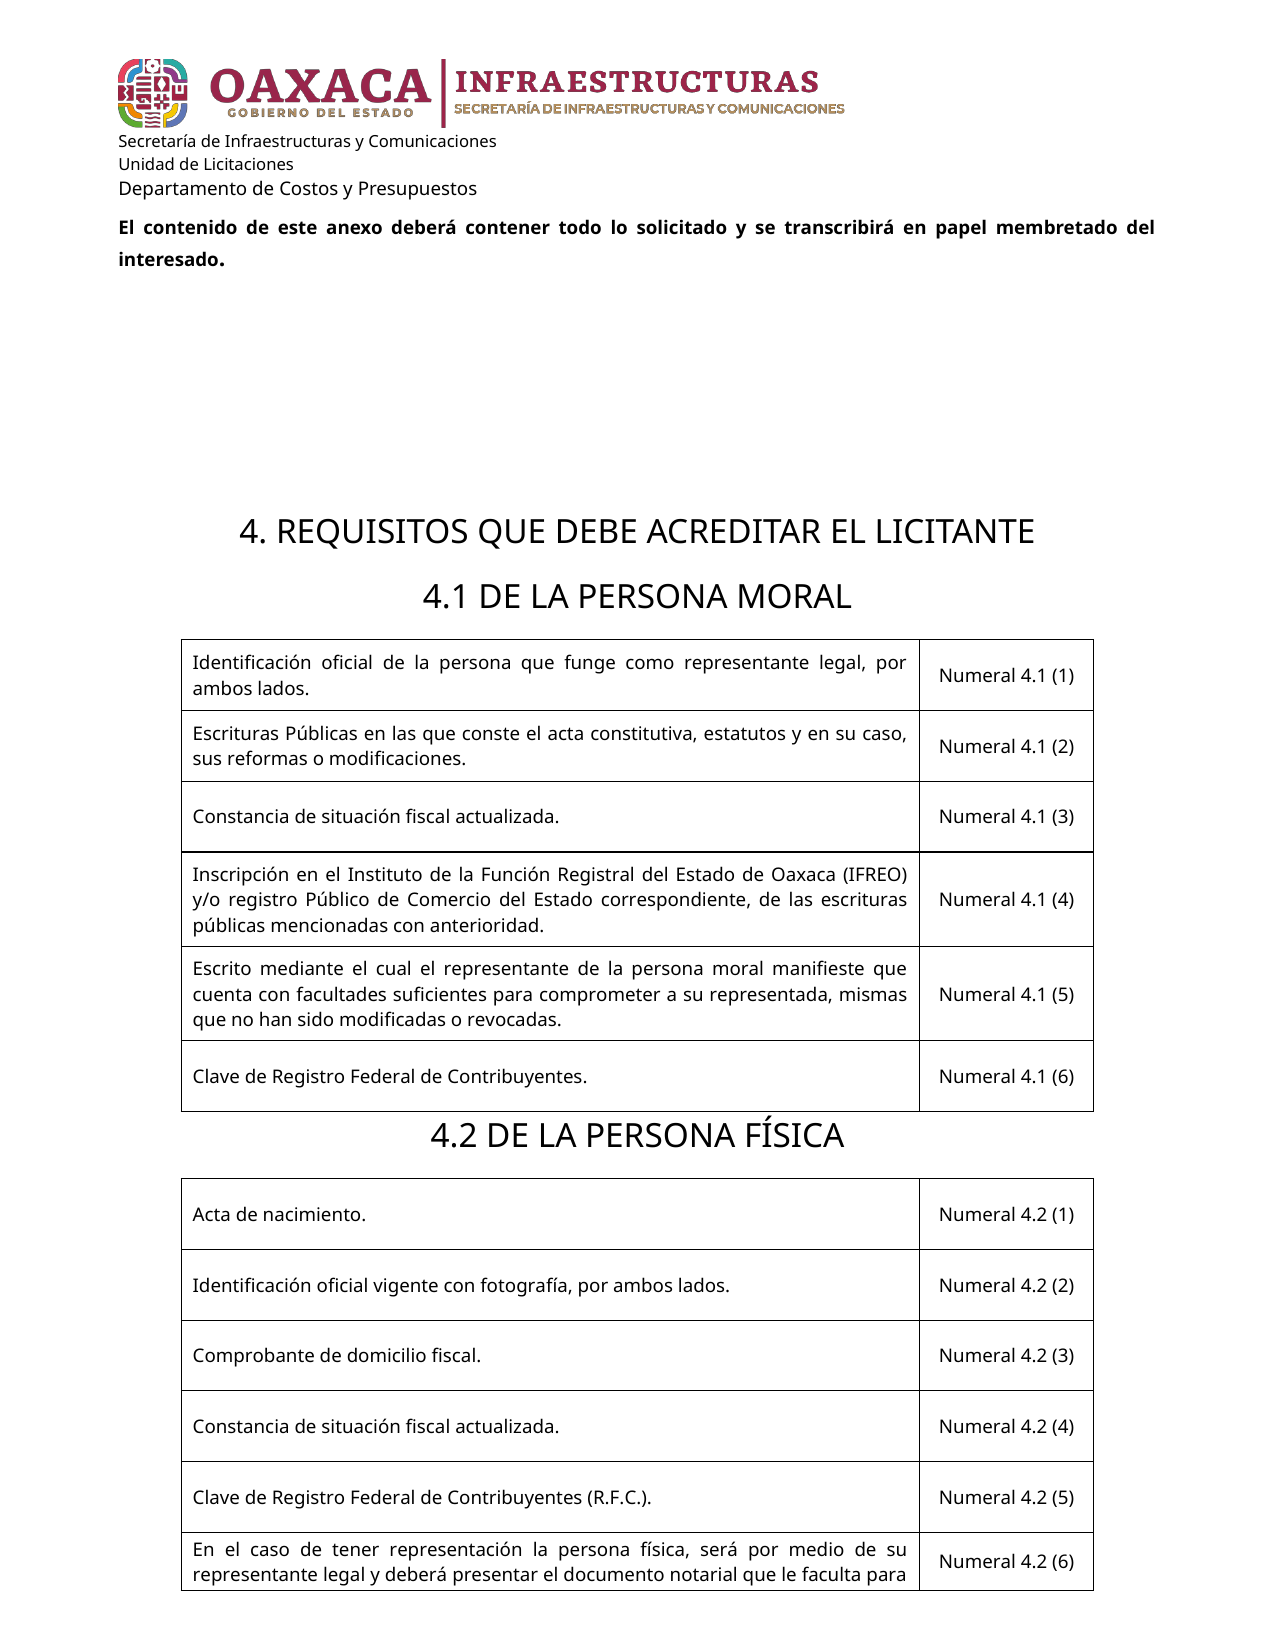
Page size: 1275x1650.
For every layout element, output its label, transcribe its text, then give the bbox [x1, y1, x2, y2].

table_cell Comprobante de domicilio fiscal. [182, 1321, 919, 1390]
text 4. REQUISITOS QUE DEBE ACREDITAR EL LICITANTE [118, 508, 1157, 553]
table_header Numeral 4.1 (1) [920, 640, 1093, 710]
table_header Identificación oficial de la persona que funge como representante legal, por ambos lados. [182, 640, 919, 710]
text El contenido de este anexo deberá contener todo lo solicitado y se transcribirá en papel membretado del interesado. [118, 214, 1157, 273]
table_header Acta de nacimiento. [182, 1179, 919, 1249]
table_cell Numeral 4.2 (5) [920, 1462, 1093, 1532]
table_cell Numeral 4.2 (2) [920, 1250, 1093, 1319]
text 4.2 DE LA PERSONA FÍSICA [118, 1112, 1157, 1158]
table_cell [182, 1533, 919, 1590]
table_cell Escrito mediante el cual el representante de la persona moral manifieste que cuenta con facultades suficientes para comprometer a su representada, mismas que no han sido modificadas o revocadas. [182, 947, 919, 1040]
table_cell Numeral 4.1 (2) [920, 711, 1093, 781]
table_cell Escrituras Públicas en las que conste el acta constitutiva, estatutos y en su caso, sus reformas o modificaciones. [182, 711, 919, 781]
table_cell Clave de Registro Federal de Contribuyentes. [182, 1041, 919, 1111]
table_cell Inscripción en el Instituto de la Función Registral del Estado de Oaxaca (IFREO) y/o registro Público de Comercio del Estado correspondiente, de las escrituras públicas mencionadas con anterioridad. [182, 853, 919, 946]
table_cell Constancia de situación fiscal actualizada. [182, 1391, 919, 1461]
table_cell Numeral 4.2 (6) [920, 1533, 1093, 1590]
table_cell Numeral 4.2 (4) [920, 1391, 1093, 1461]
table_cell Clave de Registro Federal de Contribuyentes (R.F.C.). [182, 1462, 919, 1532]
table_cell Numeral 4.1 (4) [920, 853, 1093, 946]
table_cell Identificación oficial vigente con fotografía, por ambos lados. [182, 1250, 919, 1319]
picture [118, 59, 868, 130]
table_cell Numeral 4.1 (5) [920, 947, 1093, 1040]
table_cell Constancia de situación fiscal actualizada. [182, 782, 919, 851]
table_cell Numeral 4.1 (3) [920, 782, 1093, 851]
text 4.1 DE LA PERSONA MORAL [118, 573, 1157, 619]
table_header Numeral 4.2 (1) [920, 1179, 1093, 1249]
table_cell Numeral 4.2 (3) [920, 1321, 1093, 1390]
table_cell Numeral 4.1 (6) [920, 1041, 1093, 1111]
